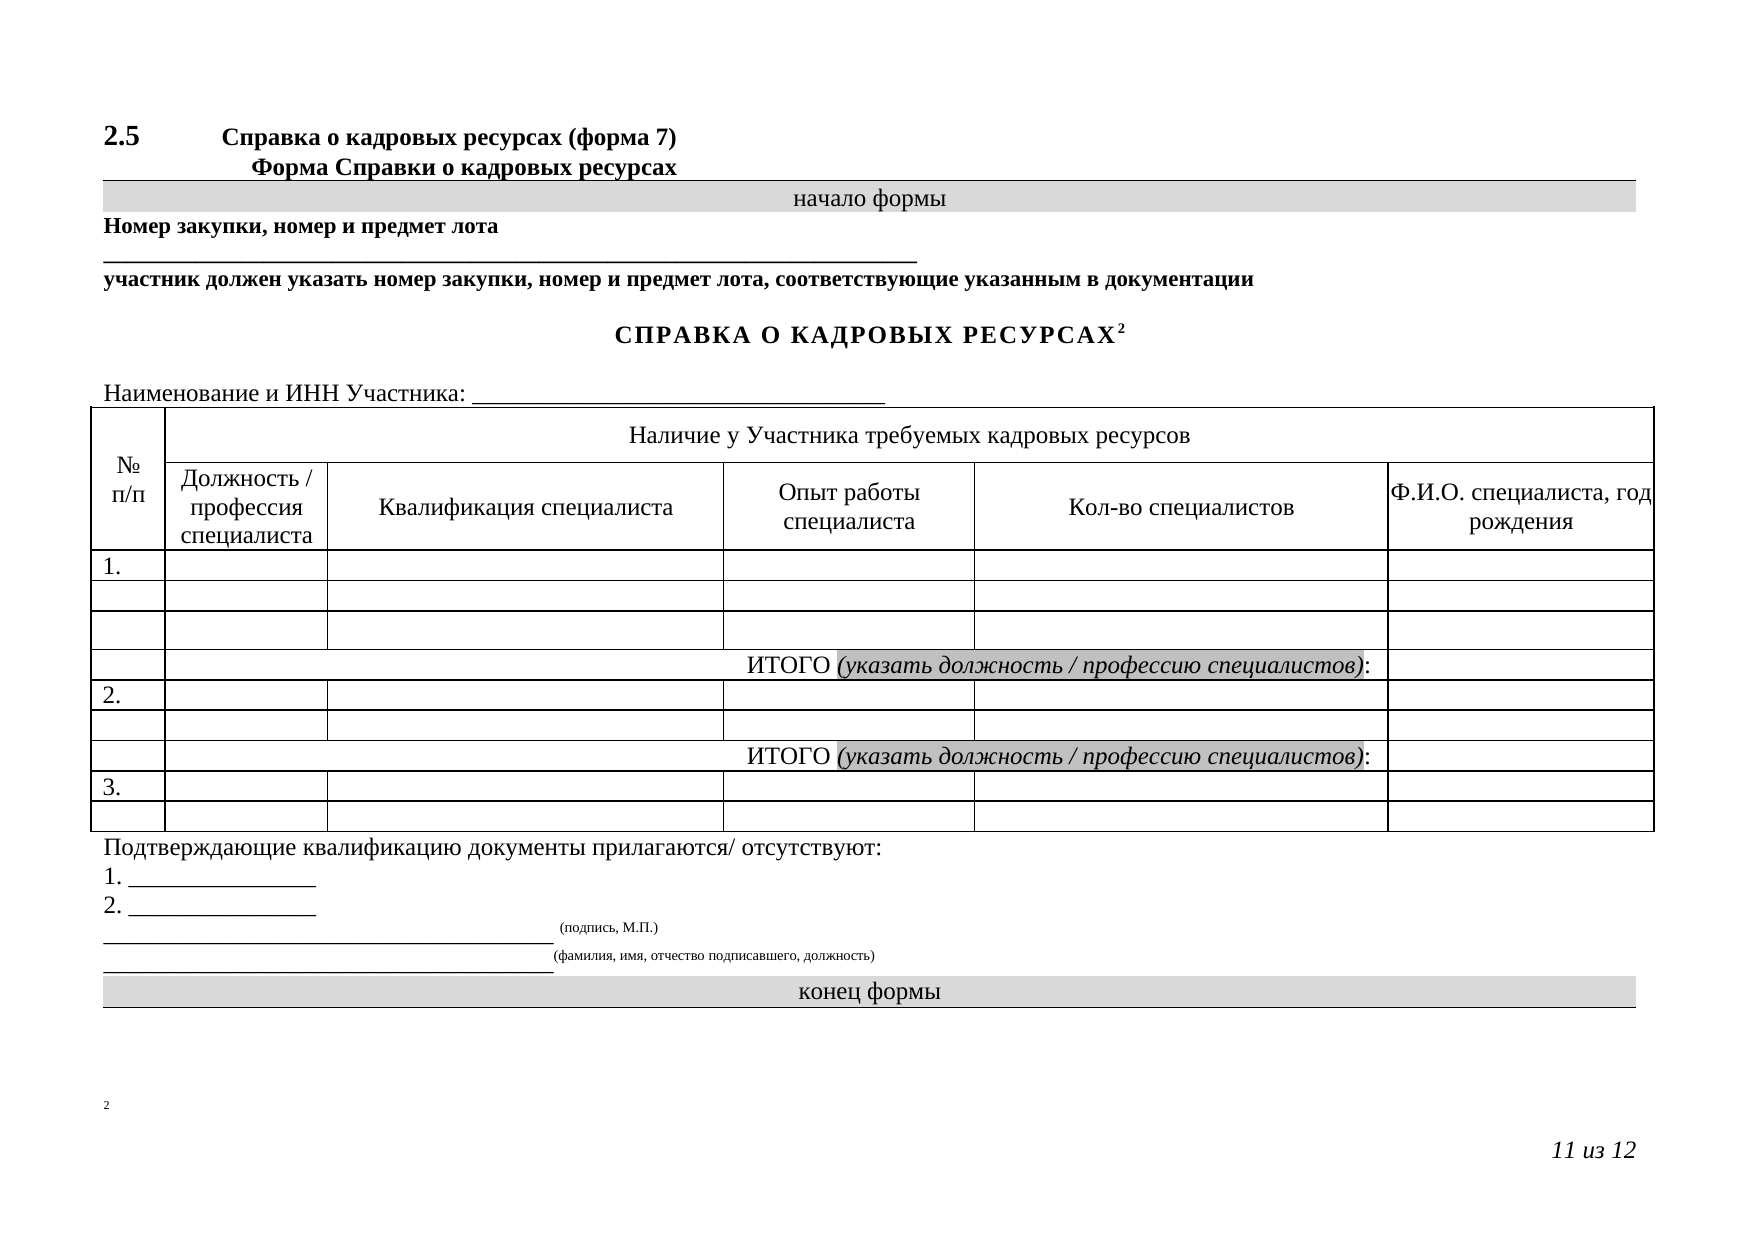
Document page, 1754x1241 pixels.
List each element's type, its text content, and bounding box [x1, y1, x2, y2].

table_cell [92, 650, 164, 679]
table_cell [166, 802, 327, 831]
text 2. _______________ [103, 890, 1636, 918]
table_cell [975, 681, 1387, 709]
table_cell ИТОГО (указать должность / профессию специалистов): [166, 741, 837, 770]
table_cell [166, 681, 327, 709]
table_cell [1389, 581, 1653, 610]
table_cell [92, 581, 164, 610]
text Подтверждающие квалификацию документы прилагаются/ отсутствуют: [103, 832, 1636, 861]
table_header № п/п [92, 408, 164, 549]
table_cell [92, 802, 164, 831]
table_cell [328, 681, 723, 709]
text участник должен указать номер закупки, номер и предмет лота, соответствующие указанным в документации [103, 265, 1636, 291]
text _______________________________________________________________________ [103, 239, 1636, 265]
text ____________________________________(фамилия, имя, отчество подписавшего, должность) [103, 947, 1636, 976]
table_cell [328, 711, 723, 740]
text Справка о кадровых ресурсах [103, 320, 1636, 349]
text Наименование и ИНН Участника: _________________________________ [103, 378, 1636, 406]
table_cell [166, 711, 327, 740]
table_cell [328, 772, 723, 800]
table_cell Должность / профессия специалиста [166, 463, 327, 549]
text 1. _______________ [103, 861, 1636, 890]
table_cell [92, 612, 164, 649]
table_cell [328, 612, 723, 649]
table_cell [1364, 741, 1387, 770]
table_cell [724, 711, 974, 740]
table_cell [975, 711, 1387, 740]
table_cell [975, 612, 1387, 649]
table_cell [92, 741, 164, 770]
table_cell [1389, 741, 1653, 770]
table_cell [724, 612, 974, 649]
table_cell [92, 681, 164, 709]
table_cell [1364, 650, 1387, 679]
table_cell [975, 581, 1387, 610]
table_cell [724, 772, 974, 800]
table_cell [1389, 551, 1653, 580]
text Номер закупки, номер и предмет лота [103, 212, 1636, 239]
table_cell [1389, 650, 1653, 679]
table_cell [1389, 802, 1653, 831]
table_cell [1389, 772, 1653, 800]
table_cell [92, 551, 164, 580]
table_cell [724, 802, 974, 831]
table_cell [724, 551, 974, 580]
table_cell [166, 612, 327, 649]
table_cell Кол-во специалистов [975, 463, 1387, 549]
table_cell [724, 581, 974, 610]
table_cell [1389, 681, 1653, 709]
table_cell [328, 551, 723, 580]
list Форма Справки о кадровых ресурсах [251, 152, 1636, 180]
text начало формы [103, 181, 1636, 212]
table_cell [166, 581, 327, 610]
table_cell [92, 772, 164, 800]
subtitle Справка о кадровых ресурсах (форма 7) [103, 118, 1636, 152]
table_cell ИТОГО (указать должность / профессию специалистов): [166, 650, 837, 679]
table_cell Квалификация специалиста [328, 463, 723, 549]
table_header Наличие у Участника требуемых кадровых ресурсов [166, 408, 1653, 462]
table_cell [975, 551, 1387, 580]
text конец формы [103, 976, 1636, 1007]
table_cell [328, 581, 723, 610]
table_cell [724, 681, 974, 709]
table_cell [1389, 612, 1653, 649]
table_cell [1389, 711, 1653, 740]
table_cell [328, 802, 723, 831]
table_cell Опыт работы специалиста [724, 463, 974, 549]
table_cell [166, 772, 327, 800]
text ____________________________________ (подпись, М.П.) [103, 918, 1636, 947]
table_cell [975, 772, 1387, 800]
table_cell [92, 711, 164, 740]
table_cell [166, 551, 327, 580]
table_cell Ф.И.О. специалиста, год рождения [1389, 463, 1653, 549]
table_cell [975, 802, 1387, 831]
